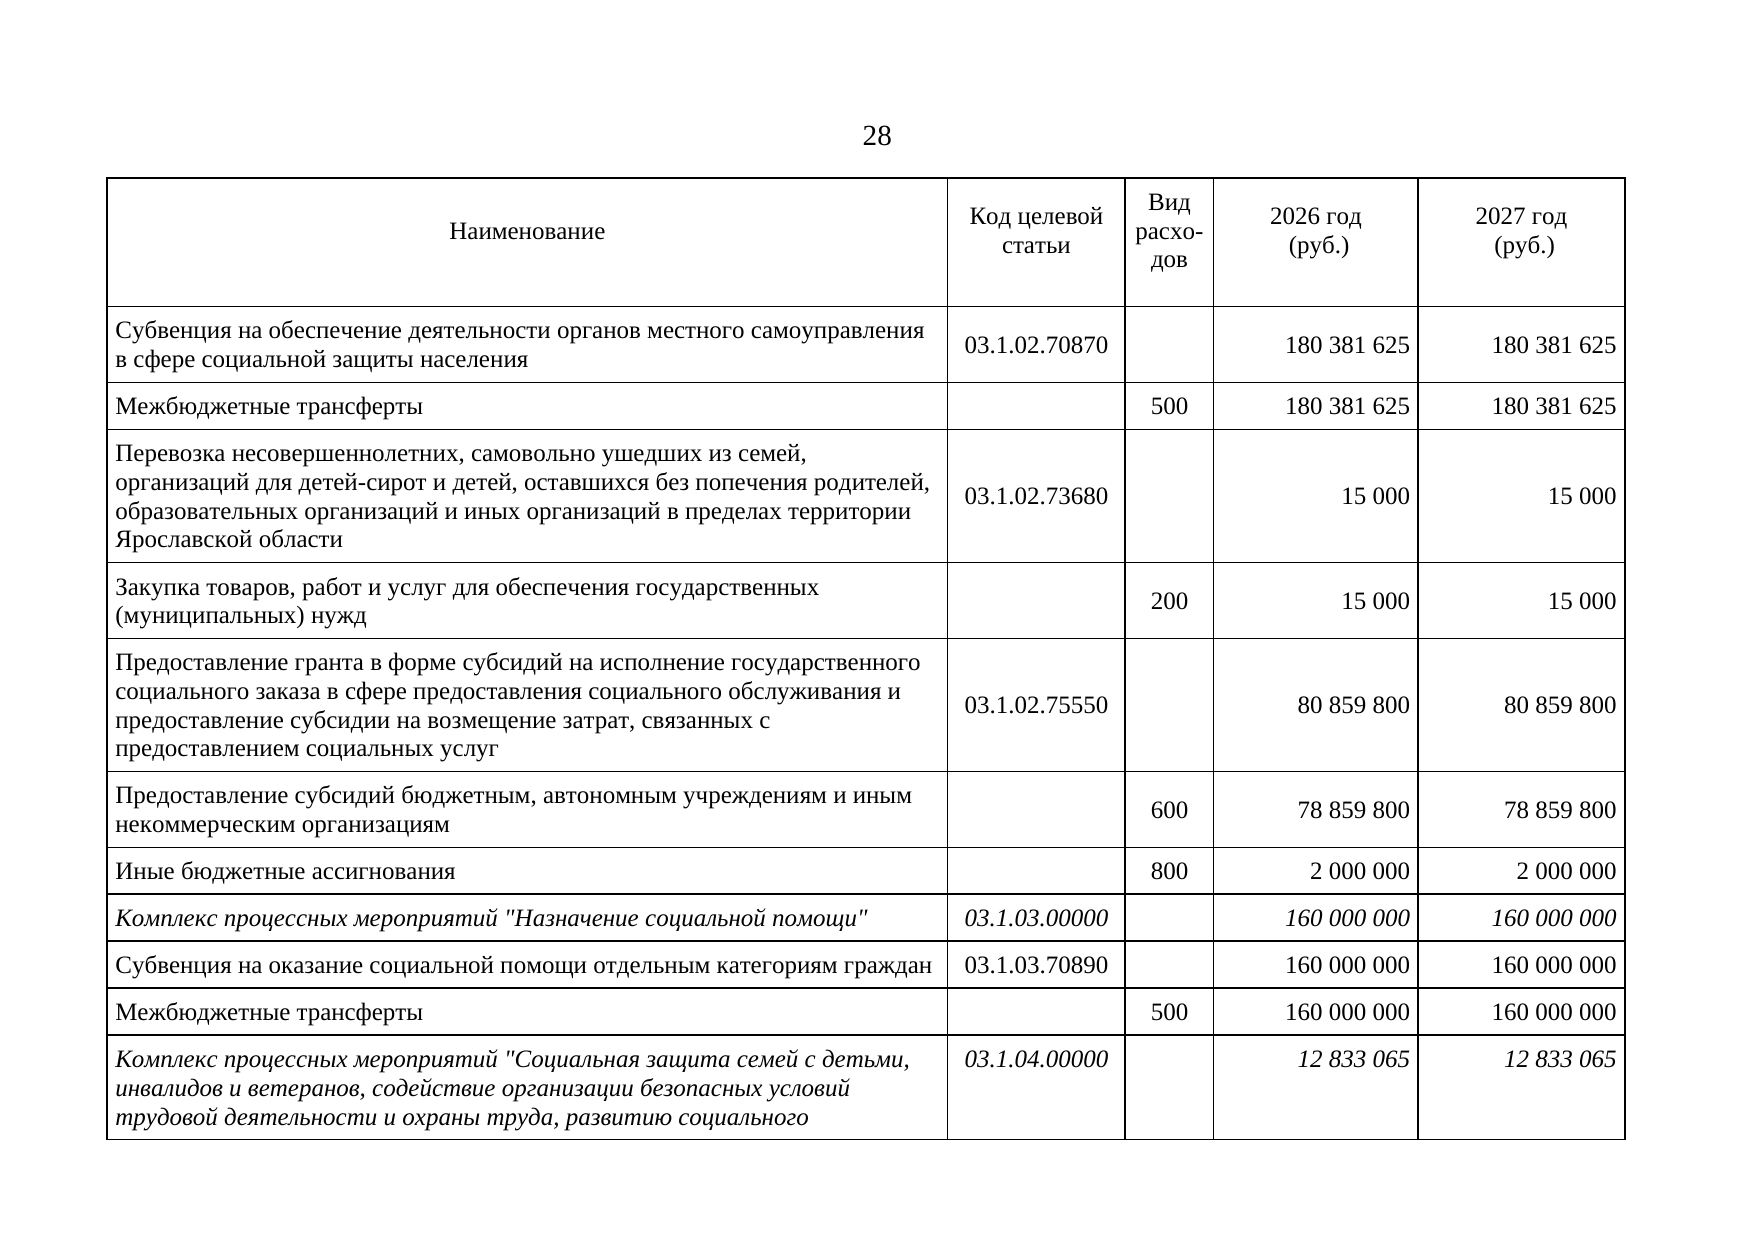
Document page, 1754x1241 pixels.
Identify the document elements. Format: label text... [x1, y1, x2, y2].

table_cell Межбюджетные трансферты [108, 989, 947, 1034]
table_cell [108, 1036, 947, 1139]
table_cell Предоставление субсидий бюджетным, автономным учреждениям и иным некоммерческим организациям [108, 772, 947, 846]
table_cell [948, 772, 1124, 846]
table_cell [1126, 895, 1213, 940]
table_cell Субвенция на обеспечение деятельности органов местного самоуправления в сфере социальной защиты населения [108, 307, 947, 381]
table_cell 800 [1126, 848, 1213, 893]
table_cell 03.1.03.70890 [948, 942, 1124, 987]
table_cell [1126, 430, 1213, 562]
table_cell 160 000 000 [1419, 895, 1624, 940]
table_cell [1126, 942, 1213, 987]
table_cell 15 000 [1419, 430, 1624, 562]
table_cell 78 859 800 [1419, 772, 1624, 846]
table_cell 03.1.04.00000 [948, 1036, 1124, 1139]
table_cell 600 [1126, 772, 1213, 846]
table_header Код целевой статьи [948, 179, 1124, 306]
table_cell 180 381 625 [1214, 307, 1417, 381]
table_cell 160 000 000 [1419, 942, 1624, 987]
table_cell 160 000 000 [1214, 895, 1417, 940]
table_header 2026 год (руб.) [1214, 179, 1417, 306]
table_cell 03.1.02.75550 [948, 639, 1124, 771]
table_cell [1126, 307, 1213, 381]
table_cell 500 [1126, 383, 1213, 428]
table_cell [948, 383, 1124, 428]
table_cell 160 000 000 [1419, 989, 1624, 1034]
table_cell [948, 989, 1124, 1034]
table_cell [1126, 639, 1213, 771]
table_cell 180 381 625 [1214, 383, 1417, 428]
table_cell 03.1.02.70870 [948, 307, 1124, 381]
table_cell Межбюджетные трансферты [108, 383, 947, 428]
table_cell 03.1.03.00000 [948, 895, 1124, 940]
table_cell 78 859 800 [1214, 772, 1417, 846]
table_cell Иные бюджетные ассигнования [108, 848, 947, 893]
table_cell Предоставление гранта в форме субсидий на исполнение государственного социального заказа в сфере предоставления социального обслуживания и предоставление субсидии на возмещение затрат, связанных с предоставлением социальных услуг [108, 639, 947, 771]
table_cell 80 859 800 [1214, 639, 1417, 771]
table_cell 500 [1126, 989, 1213, 1034]
table_header 2027 год (руб.) [1419, 179, 1624, 306]
table_cell 15 000 [1214, 430, 1417, 562]
table_cell [948, 848, 1124, 893]
table_header Наименование [108, 179, 947, 306]
table_cell [948, 563, 1124, 637]
table_cell 15 000 [1214, 563, 1417, 637]
table_cell 180 381 625 [1419, 307, 1624, 381]
table_cell 160 000 000 [1214, 942, 1417, 987]
table_cell Комплекс процессных мероприятий "Назначение социальной помощи" [108, 895, 947, 940]
table_cell Закупка товаров, работ и услуг для обеспечения государственных (муниципальных) нужд [108, 563, 947, 637]
table_cell 12 833 065 [1214, 1036, 1417, 1139]
table_header Вид расхо-дов [1126, 179, 1213, 306]
table_cell 80 859 800 [1419, 639, 1624, 771]
table_cell 200 [1126, 563, 1213, 637]
table_cell 160 000 000 [1214, 989, 1417, 1034]
table_cell 12 833 065 [1419, 1036, 1624, 1139]
table_cell Перевозка несовершеннолетних, самовольно ушедших из семей, организаций для детей-сирот и детей, оставшихся без попечения родителей, образовательных организаций и иных организаций в пределах территории Ярославской области [108, 430, 947, 562]
table_cell 2 000 000 [1214, 848, 1417, 893]
table_cell 03.1.02.73680 [948, 430, 1124, 562]
table_cell 2 000 000 [1419, 848, 1624, 893]
table_cell [1126, 1036, 1213, 1139]
table_cell 15 000 [1419, 563, 1624, 637]
table_cell Субвенция на оказание социальной помощи отдельным категориям граждан [108, 942, 947, 987]
table_cell 180 381 625 [1419, 383, 1624, 428]
